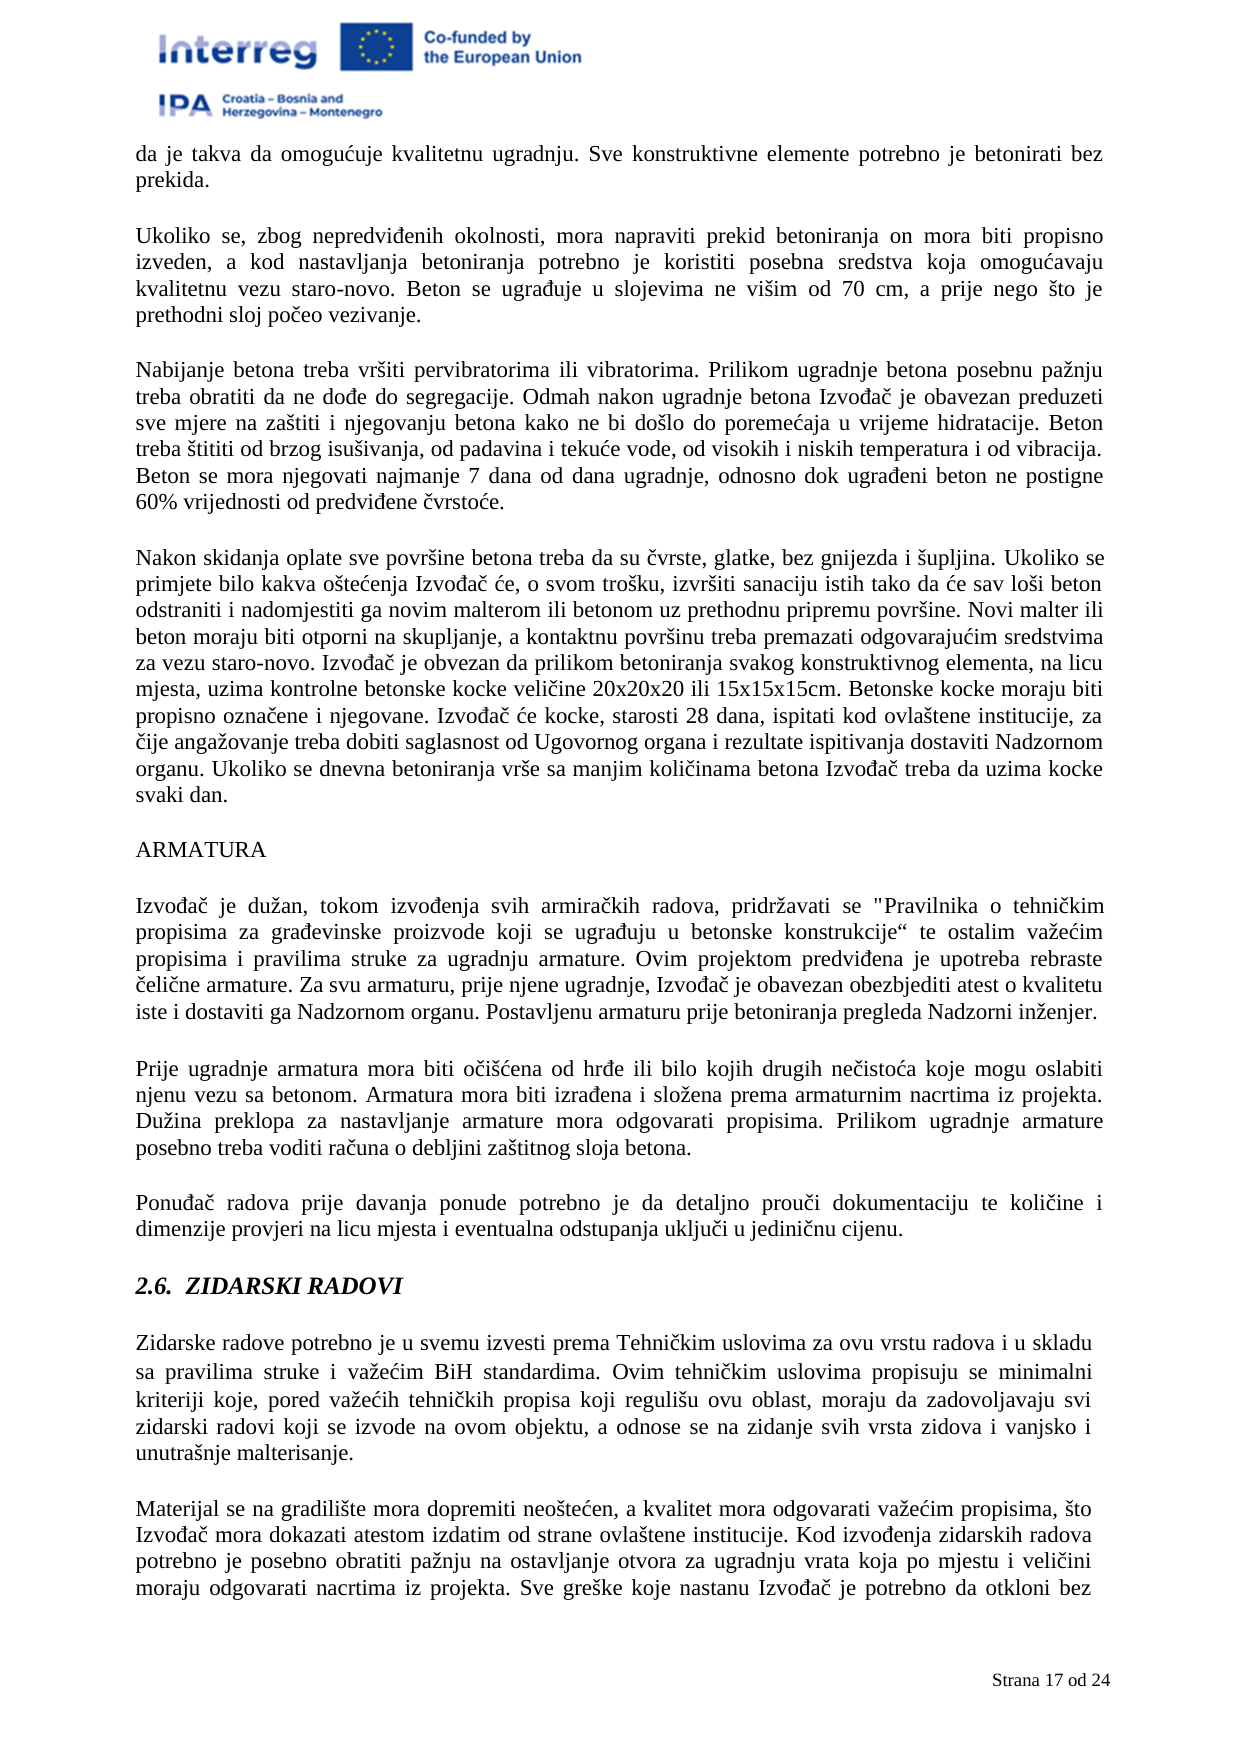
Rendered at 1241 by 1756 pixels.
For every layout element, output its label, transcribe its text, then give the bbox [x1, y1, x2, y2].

subtitle ZIDARSKI RADOVI [135, 1271, 1105, 1300]
text Ponuđač radova prije davanja ponude potrebno je da detaljno prouči dokumentaciju te količine i dimenzije provjeri na licu mjesta i eventualna odstupanja uključi u jediničnu cijenu. [135, 1189, 1105, 1242]
text Nabijanje betona treba vršiti pervibratorima ili vibratorima. Prilikom ugradnje betona posebnu pažnju treba obratiti da ne dođe do segregacije. Odmah nakon ugradnje betona Izvođač je obavezan preduzeti sve mjere na zaštiti i njegovanju betona kako ne bi došlo do poremećaja u vrijeme hidratacije. Beton treba štititi od brzog isušivanja, od padavina i tekuće vode, od visokih i niskih temperatura i od vibracija. Beton se mora njegovati najmanje 7 dana od dana ugradnje, odnosno dok ugrađeni beton ne postigne 60% vrijednosti od predviđene čvrstoće. [135, 356, 1105, 514]
text ARMATURA [135, 836, 1105, 863]
text Zidarske radove potrebno je u svemu izvesti prema Tehničkim uslovima za ovu vrstu radova i u skladu sa pravilima struke i važećim BiH standardima. Ovim tehničkim uslovima propisuju se minimalni kriteriji koje, pored važećih tehničkih propisa koji regulišu ovu oblast, moraju da zadovoljavaju svi zidarski radovi koji se izvode na ovom objektu, a odnose se na zidanje svih vrsta zidova i vanjsko i unutrašnje malterisanje. [135, 1329, 1093, 1466]
text Nakon skidanja oplate sve površine betona treba da su čvrste, glatke, bez gnijezda i šupljina. Ukoliko se primjete bilo kakva oštećenja Izvođač će, o svom trošku, izvršiti sanaciju istih tako da će sav loši beton odstraniti i nadomjestiti ga novim malterom ili betonom uz prethodnu pripremu površine. Novi malter ili beton moraju biti otporni na skupljanje, a kontaktnu površinu treba premazati odgovarajućim sredstvima za vezu staro-novo. Izvođač je obvezan da prilikom betoniranja svakog konstruktivnog elementa, na licu mjesta, uzima kontrolne betonske kocke veličine 20x20x20 ili 15x15x15cm. Betonske kocke moraju biti propisno označene i njegovane. Izvođač će kocke, starosti 28 dana, ispitati kod ovlaštene institucije, za čije angažovanje treba dobiti saglasnost od Ugovornog organa i rezultate ispitivanja dostaviti Nadzornom organu. Ukoliko se dnevna betoniranja vrše sa manjim količinama betona Izvođač treba da uzima kocke svaki dan. [135, 544, 1105, 807]
text Izvođač je dužan, tokom izvođenja svih armiračkih radova, pridržavati se "Pravilnika o tehničkim propisima za građevinske proizvode koji se ugrađuju u betonske konstrukcije“ te ostalim važećim propisima i pravilima struke za ugradnju armature. Ovim projektom predviđena je upotreba rebraste čelične armature. Za svu armaturu, prije njene ugradnje, Izvođač je obavezan obezbjediti atest o kvalitetu iste i dostaviti ga Nadzornom organu. Postavljenu armaturu prije betoniranja pregleda Nadzorni inženjer. [135, 892, 1105, 1025]
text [135, 1495, 1093, 1600]
text Ukoliko se, zbog nepredviđenih okolnosti, mora napraviti prekid betoniranja on mora biti propisno izveden, a kod nastavljanja betoniranja potrebno je koristiti posebna sredstva koja omogućavaju kvalitetnu vezu staro-novo. Beton se ugrađuje u slojevima ne višim od 70 cm, a prije nego što je prethodni sloj počeo vezivanje. [135, 222, 1105, 327]
text Prije ugradnje armatura mora biti očišćena od hrđe ili bilo kojih drugih nečistoća koje mogu oslabiti njenu vezu sa betonom. Armatura mora biti izrađena i složena prema armaturnim nacrtima iz projekta. Dužina preklopa za nastavljanje armature mora odgovarati propisima. Prilikom ugradnje armature posebno treba voditi računa o debljini zaštitnog sloja betona. [135, 1054, 1105, 1160]
picture [135, 0, 606, 140]
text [135, 140, 1105, 193]
